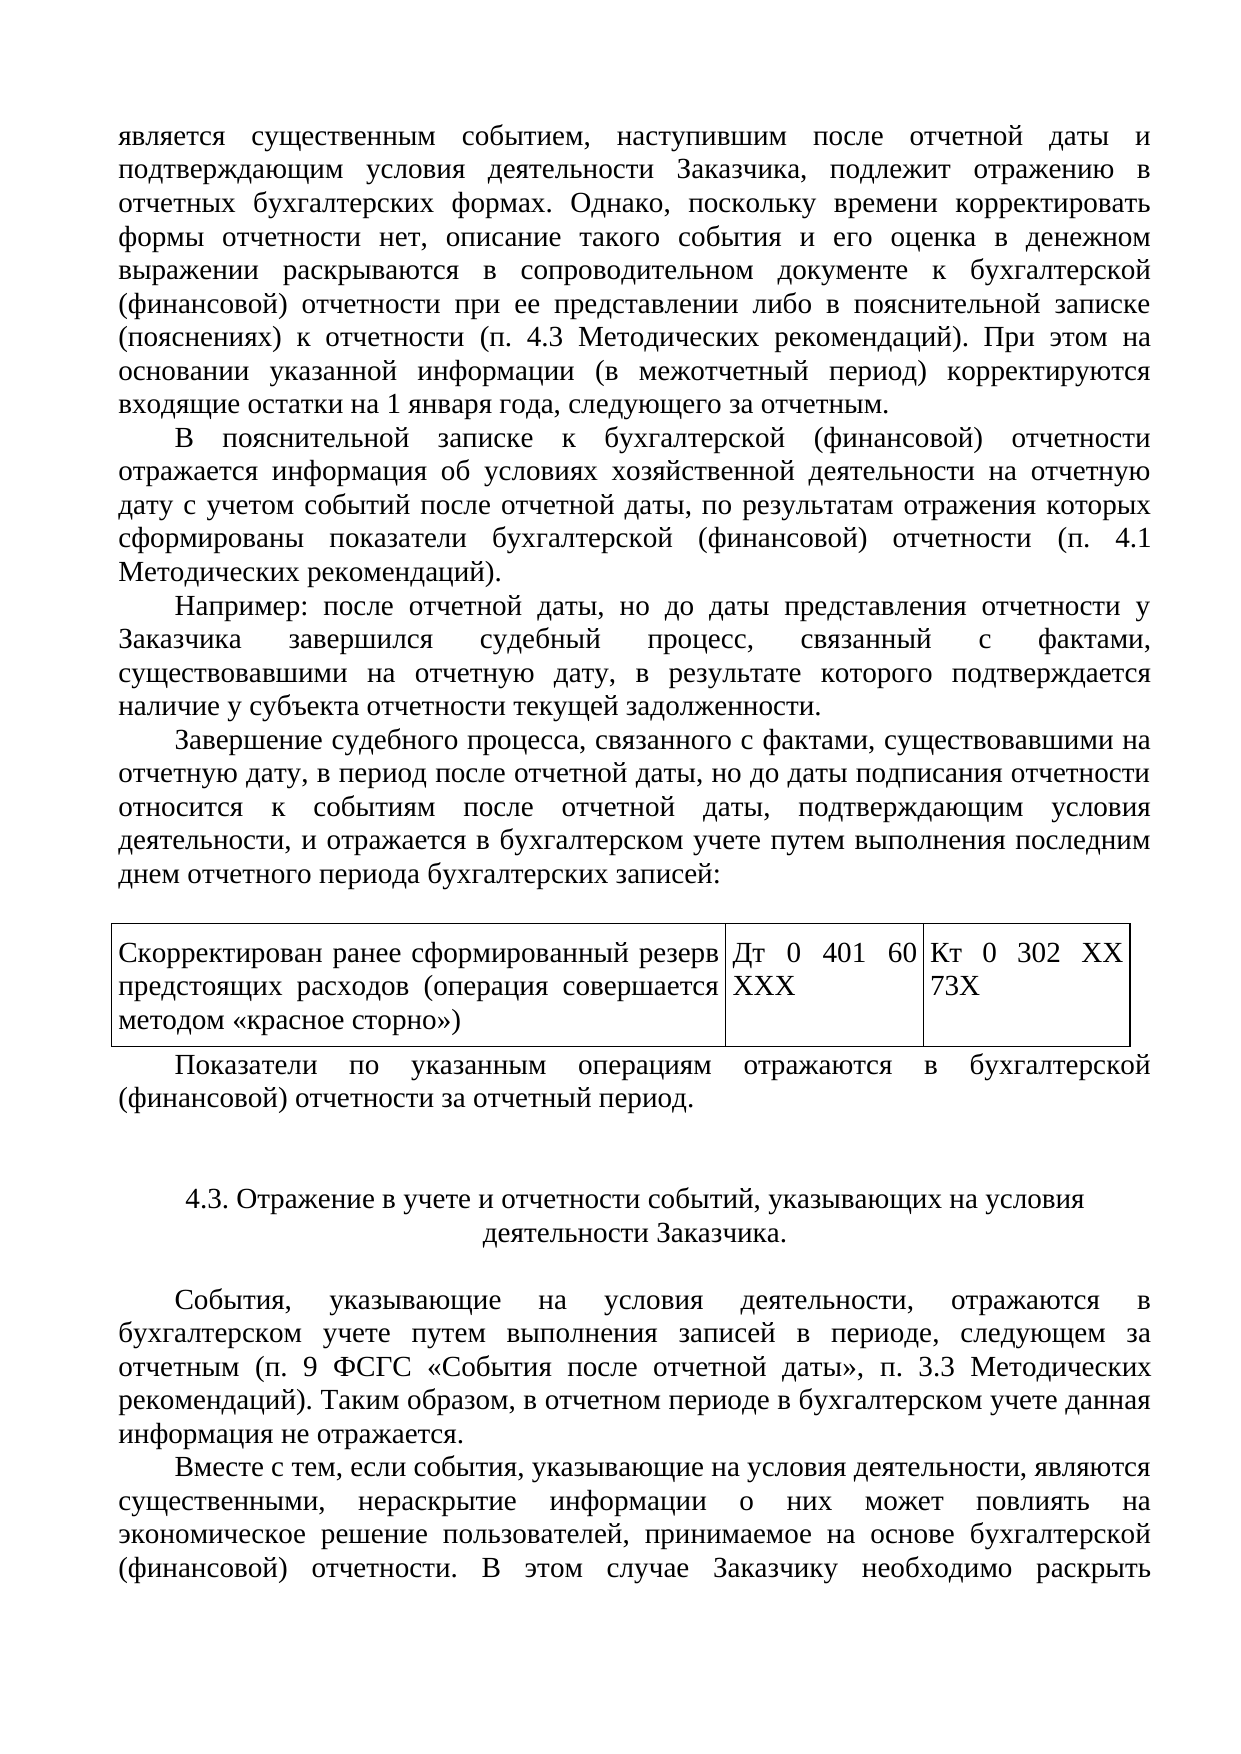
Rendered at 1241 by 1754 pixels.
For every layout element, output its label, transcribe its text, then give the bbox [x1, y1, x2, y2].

table_header Кт 0 302 XX 73X [924, 924, 1129, 1046]
table_header Скорректирован ранее сформированный резерв предстоящих расходов (операция совершается методом «красное сторно») [112, 924, 725, 1046]
text 4.3. Отражение в учете и отчетности событий, указывающих на условия деятельности Заказчика. [118, 1181, 1152, 1248]
text Показатели по указанным операциям отражаются в бухгалтерской (финансовой) отчетности за отчетный период. [118, 1047, 1152, 1114]
table_header Дт 0 401 60 XXX [726, 924, 923, 1046]
text События, указывающие на условия деятельности, отражаются в бухгалтерском учете путем выполнения записей в периоде, следующем за отчетным (п. 9 ФСГС «События после отчетной даты», п. 3.3 Методических рекомендаций). Таким образом, в отчетном периоде в бухгалтерском учете данная информация не отражается. [118, 1282, 1152, 1449]
text Например: после отчетной даты, но до даты представления отчетности у Заказчика завершился судебный процесс, связанный с фактами, существовавшими на отчетную дату, в результате которого подтверждается наличие у субъекта отчетности текущей задолженности. [118, 588, 1152, 722]
text В пояснительной записке к бухгалтерской (финансовой) отчетности отражается информация об условиях хозяйственной деятельности на отчетную дату с учетом событий после отчетной даты, по результатам отражения которых сформированы показатели бухгалтерской (финансовой) отчетности (п. 4.1 Методических рекомендаций). [118, 420, 1152, 588]
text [118, 118, 1152, 420]
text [118, 1449, 1152, 1584]
text Завершение судебного процесса, связанного с фактами, существовавшими на отчетную дату, в период после отчетной даты, но до даты подписания отчетности относится к событиям после отчетной даты, подтверждающим условия деятельности, и отражается в бухгалтерском учете путем выполнения последним днем отчетного периода бухгалтерских записей: [118, 722, 1152, 889]
